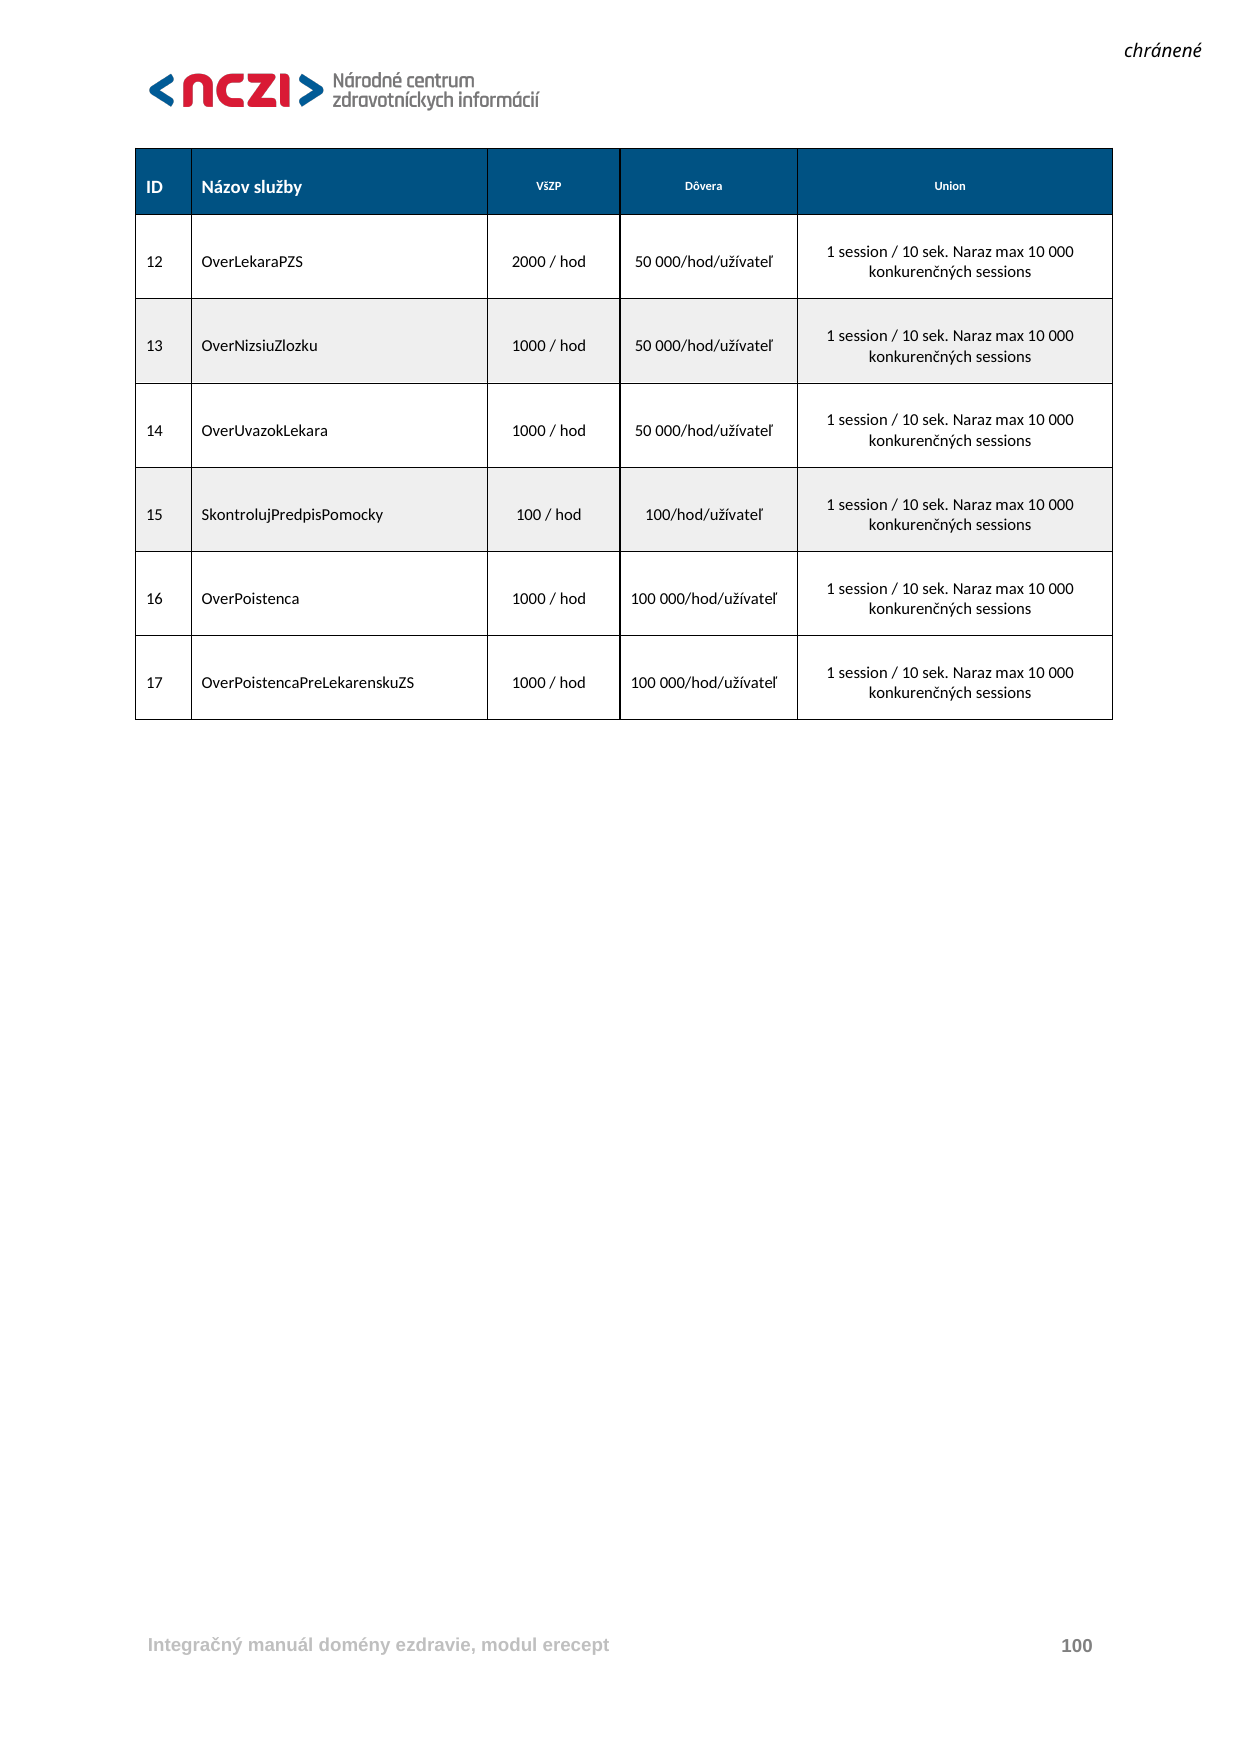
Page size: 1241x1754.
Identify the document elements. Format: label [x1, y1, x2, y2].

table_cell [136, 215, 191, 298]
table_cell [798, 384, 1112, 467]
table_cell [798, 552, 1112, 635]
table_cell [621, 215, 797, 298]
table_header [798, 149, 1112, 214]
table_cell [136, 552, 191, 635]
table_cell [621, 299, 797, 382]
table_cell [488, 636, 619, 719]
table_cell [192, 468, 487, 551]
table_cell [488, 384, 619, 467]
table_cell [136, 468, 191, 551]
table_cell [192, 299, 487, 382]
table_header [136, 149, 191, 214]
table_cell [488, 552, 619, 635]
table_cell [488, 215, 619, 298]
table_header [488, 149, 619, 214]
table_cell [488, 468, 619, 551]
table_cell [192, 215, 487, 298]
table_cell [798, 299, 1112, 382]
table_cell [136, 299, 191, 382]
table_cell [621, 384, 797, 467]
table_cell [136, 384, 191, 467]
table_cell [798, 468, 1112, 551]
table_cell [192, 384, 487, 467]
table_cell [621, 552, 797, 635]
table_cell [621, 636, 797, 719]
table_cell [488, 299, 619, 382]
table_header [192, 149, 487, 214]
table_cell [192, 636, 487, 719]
picture [137, 58, 552, 124]
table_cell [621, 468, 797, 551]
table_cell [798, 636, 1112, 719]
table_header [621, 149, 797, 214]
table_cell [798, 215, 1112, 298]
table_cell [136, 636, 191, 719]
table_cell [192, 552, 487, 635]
